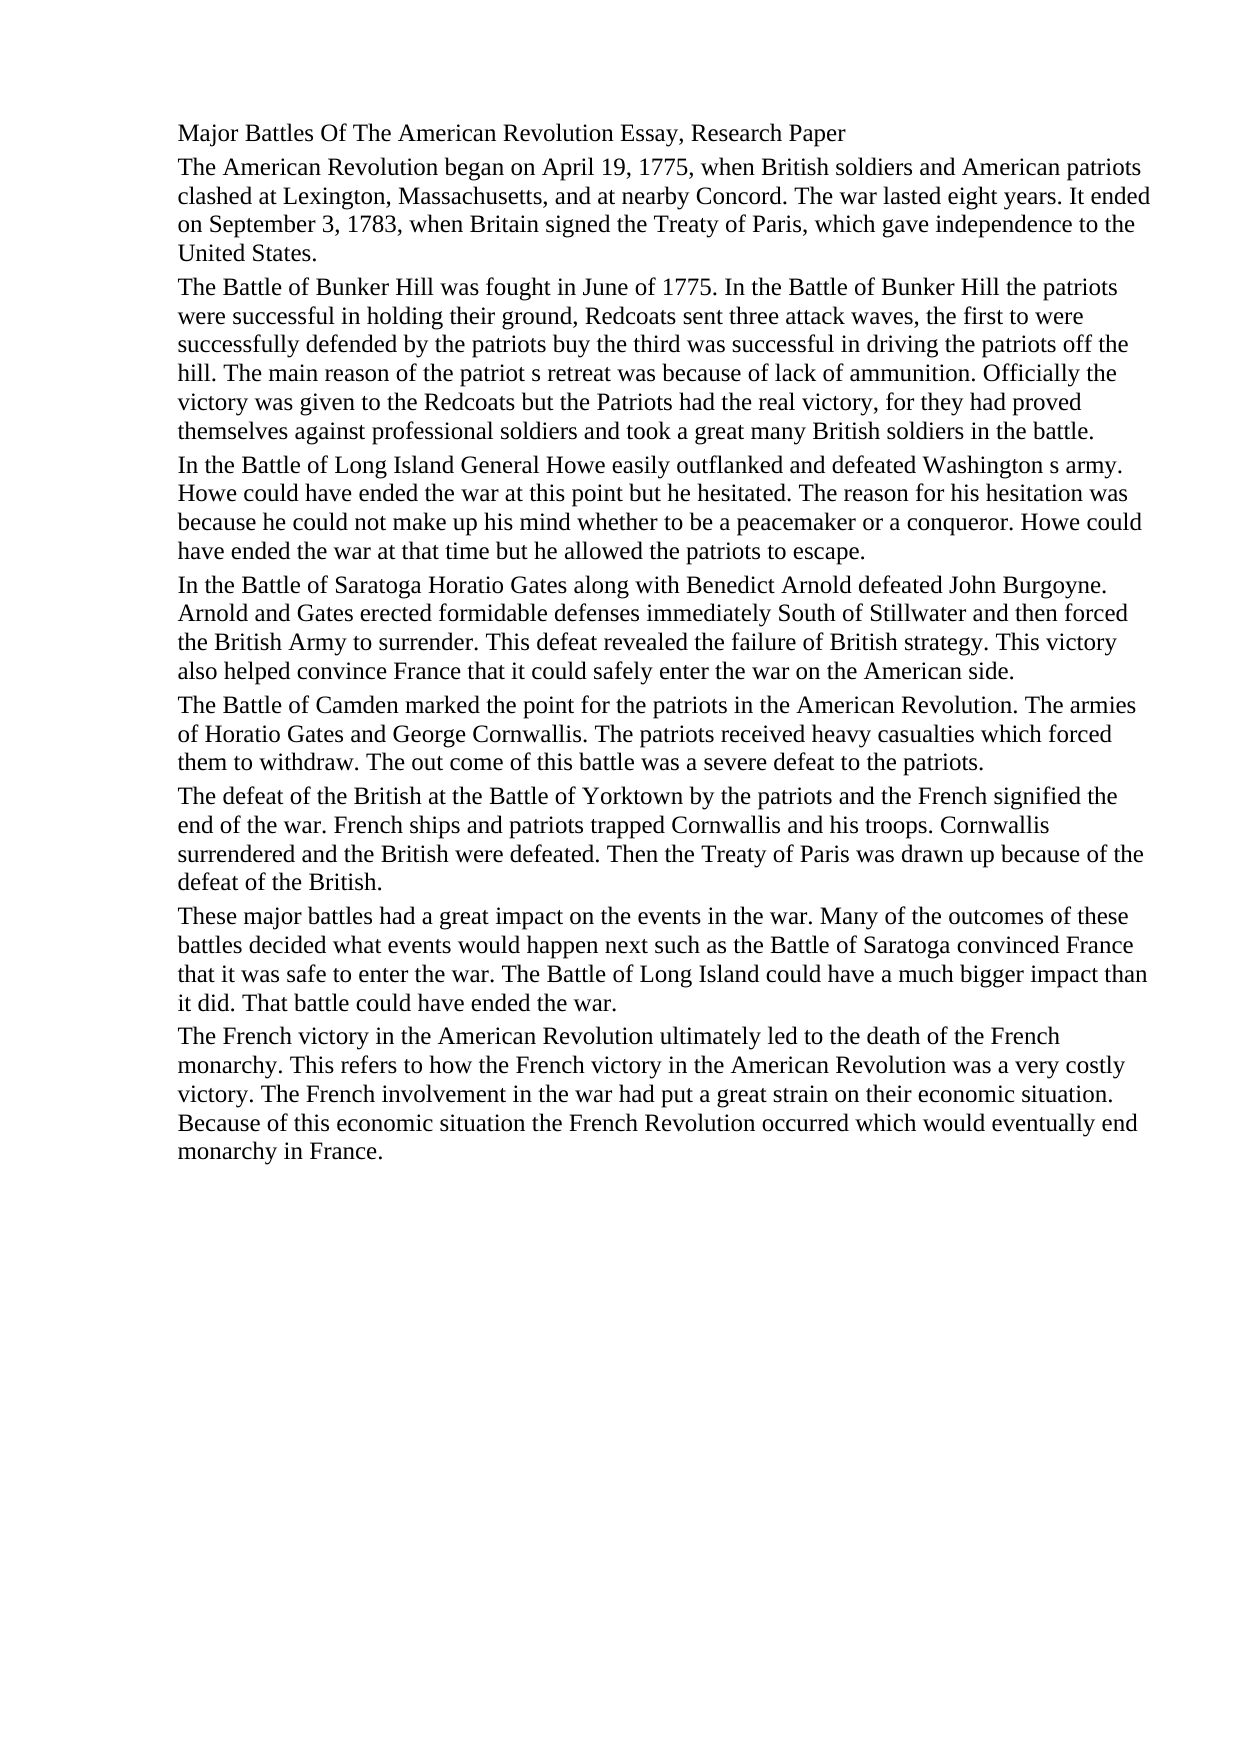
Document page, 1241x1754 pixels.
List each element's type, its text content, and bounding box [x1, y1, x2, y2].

text In the Battle of Long Island General Howe easily outflanked and defeated Washington s army. Howe could have ended the war at this point but he hesitated. The reason for his hesitation was because he could not make up his mind whether to be a peacemaker or a conqueror. Howe could have ended the war at that time but he allowed the patriots to escape. [177, 450, 1152, 565]
text The Battle of Camden marked the point for the patriots in the American Revolution. The armies of Horatio Gates and George Cornwallis. The patriots received heavy casualties which forced them to withdraw. The out come of this battle was a severe defeat to the patriots. [177, 690, 1152, 776]
text In the Battle of Saratoga Horatio Gates along with Benedict Arnold defeated John Burgoyne. Arnold and Gates erected formidable defenses immediately South of Stillwater and then forced the British Army to surrender. This defeat revealed the failure of British strategy. This victory also helped convince France that it could safely enter the war on the American side. [177, 570, 1152, 685]
text Major Battles Of The American Revolution Essay, Research Paper [177, 118, 1152, 147]
text These major battles had a great impact on the events in the war. Many of the outcomes of these battles decided what events would happen next such as the Battle of Saratoga convinced France that it was safe to enter the war. The Battle of Long Island could have a much bigger impact than it did. That battle could have ended the war. [177, 901, 1152, 1016]
text The American Revolution began on April 19, 1775, when British soldiers and American patriots clashed at Lexington, Massachusetts, and at nearby Concord. The war lasted eight years. It ended on September 3, 1783, when Britain signed the Treaty of Paris, which gave independence to the United States. [177, 152, 1152, 267]
text The Battle of Bunker Hill was fought in June of 1775. In the Battle of Bunker Hill the patriots were successful in holding their ground, Redcoats sent three attack waves, the first to were successfully defended by the patriots buy the third was successful in driving the patriots off the hill. The main reason of the patriot s retreat was because of lack of ammunition. Officially the victory was given to the Redcoats but the Patriots had the real victory, for they had proved themselves against professional soldiers and took a great many British soldiers in the battle. [177, 272, 1152, 444]
text The defeat of the British at the Battle of Yorktown by the patriots and the French signified the end of the war. French ships and patriots trapped Cornwallis and his troops. Cornwallis surrendered and the British were defeated. Then the Treaty of Paris was drawn up because of the defeat of the British. [177, 781, 1152, 896]
text The French victory in the American Revolution ultimately led to the death of the French monarchy. This refers to how the French victory in the American Revolution was a very costly victory. The French involvement in the war had put a great strain on their economic situation. Because of this economic situation the French Revolution occurred which would eventually end monarchy in France. [177, 1021, 1152, 1165]
